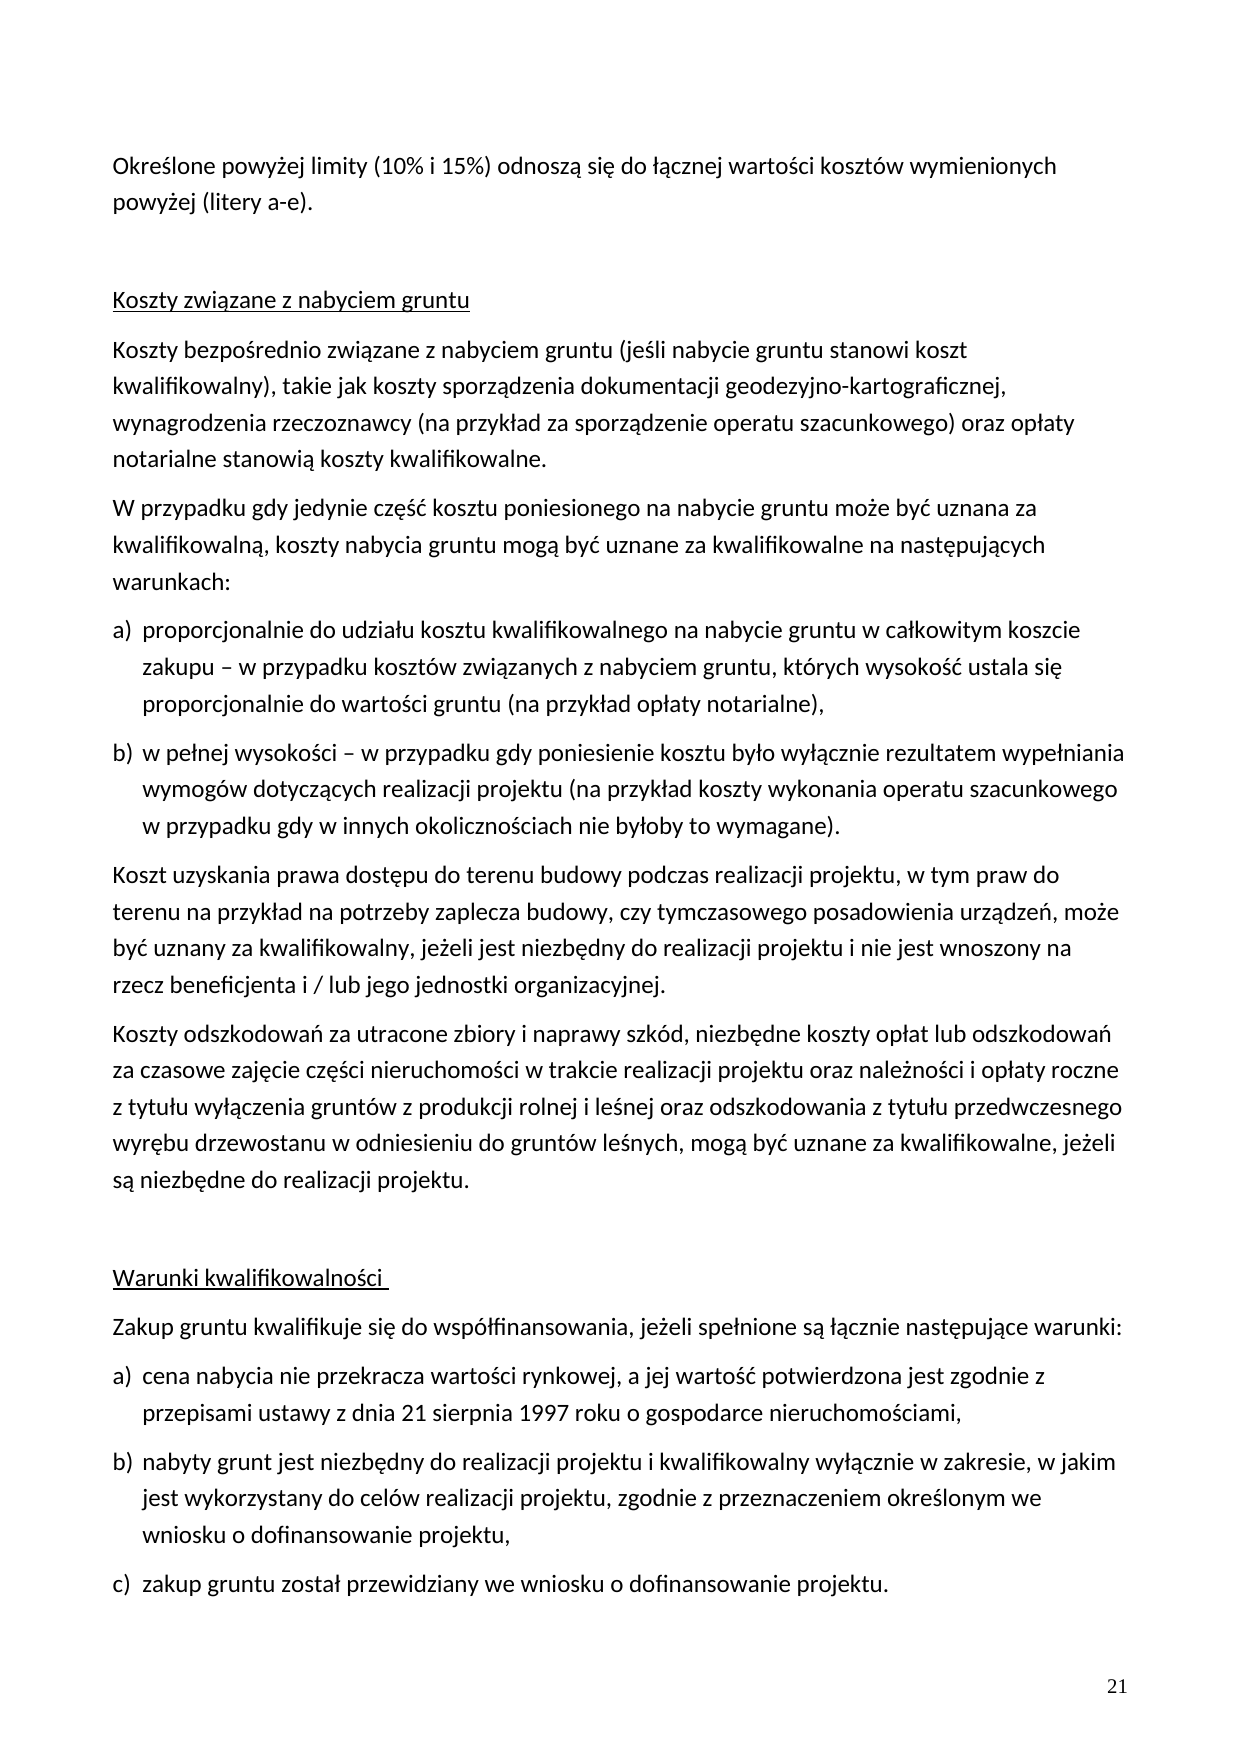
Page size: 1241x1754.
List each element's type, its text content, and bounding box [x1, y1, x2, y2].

text Zakup gruntu kwalifikuje się do współfinansowania, jeżeli spełnione są łącznie następujące warunki: [112, 1311, 1128, 1342]
text Warunki kwalifikowalności [112, 1262, 1128, 1293]
list cena nabycia nie przekracza wartości rynkowej, a jej wartość potwierdzona jest zgodnie z przepisami ustawy z dnia 21 sierpnia 1997 roku o gospodarce nieruchomościami, [112, 1360, 1128, 1427]
text W przypadku gdy jedynie część kosztu poniesionego na nabycie gruntu może być uznana za kwalifikowalną, koszty nabycia gruntu mogą być uznane za kwalifikowalne na następujących warunkach: [112, 492, 1128, 596]
list w pełnej wysokości – w przypadku gdy poniesienie kosztu było wyłącznie rezultatem wypełniania wymogów dotyczących realizacji projektu (na przykład koszty wykonania operatu szacunkowego w przypadku gdy w innych okolicznościach nie byłoby to wymagane). [112, 737, 1128, 841]
text Koszty związane z nabyciem gruntu [112, 285, 1128, 315]
list zakup gruntu został przewidziany we wniosku o dofinansowanie projektu. [112, 1568, 1128, 1599]
text Koszt uzyskania prawa dostępu do terenu budowy podczas realizacji projektu, w tym praw do terenu na przykład na potrzeby zaplecza budowy, czy tymczasowego posadowienia urządzeń, może być uznany za kwalifikowalny, jeżeli jest niezbędny do realizacji projektu i nie jest wnoszony na rzecz beneficjenta i / lub jego jednostki organizacyjnej. [112, 859, 1128, 999]
text Koszty bezpośrednio związane z nabyciem gruntu (jeśli nabycie gruntu stanowi koszt kwalifikowalny), takie jak koszty sporządzenia dokumentacji geodezyjno-kartograficznej, wynagrodzenia rzeczoznawcy (na przykład za sporządzenie operatu szacunkowego) oraz opłaty notarialne stanowią koszty kwalifikowalne. [112, 334, 1128, 474]
list proporcjonalnie do udziału kosztu kwalifikowalnego na nabycie gruntu w całkowitym koszcie zakupu – w przypadku kosztów związanych z nabyciem gruntu, których wysokość ustala się proporcjonalnie do wartości gruntu (na przykład opłaty notarialne), [112, 615, 1128, 718]
text Określone powyżej limity (10% i 15%) odnoszą się do łącznej wartości kosztów wymienionych powyżej (litery a-e). [112, 150, 1128, 217]
list nabyty grunt jest niezbędny do realizacji projektu i kwalifikowalny wyłącznie w zakresie, w jakim jest wykorzystany do celów realizacji projektu, zgodnie z przeznaczeniem określonym we wniosku o dofinansowanie projektu, [112, 1446, 1128, 1549]
text Koszty odszkodowań za utracone zbiory i naprawy szkód, niezbędne koszty opłat lub odszkodowań za czasowe zajęcie części nieruchomości w trakcie realizacji projektu oraz należności i opłaty roczne z tytułu wyłączenia gruntów z produkcji rolnej i leśnej oraz odszkodowania z tytułu przedwczesnego wyrębu drzewostanu w odniesieniu do gruntów leśnych, mogą być uznane za kwalifikowalne, jeżeli są niezbędne do realizacji projektu. [112, 1018, 1128, 1194]
